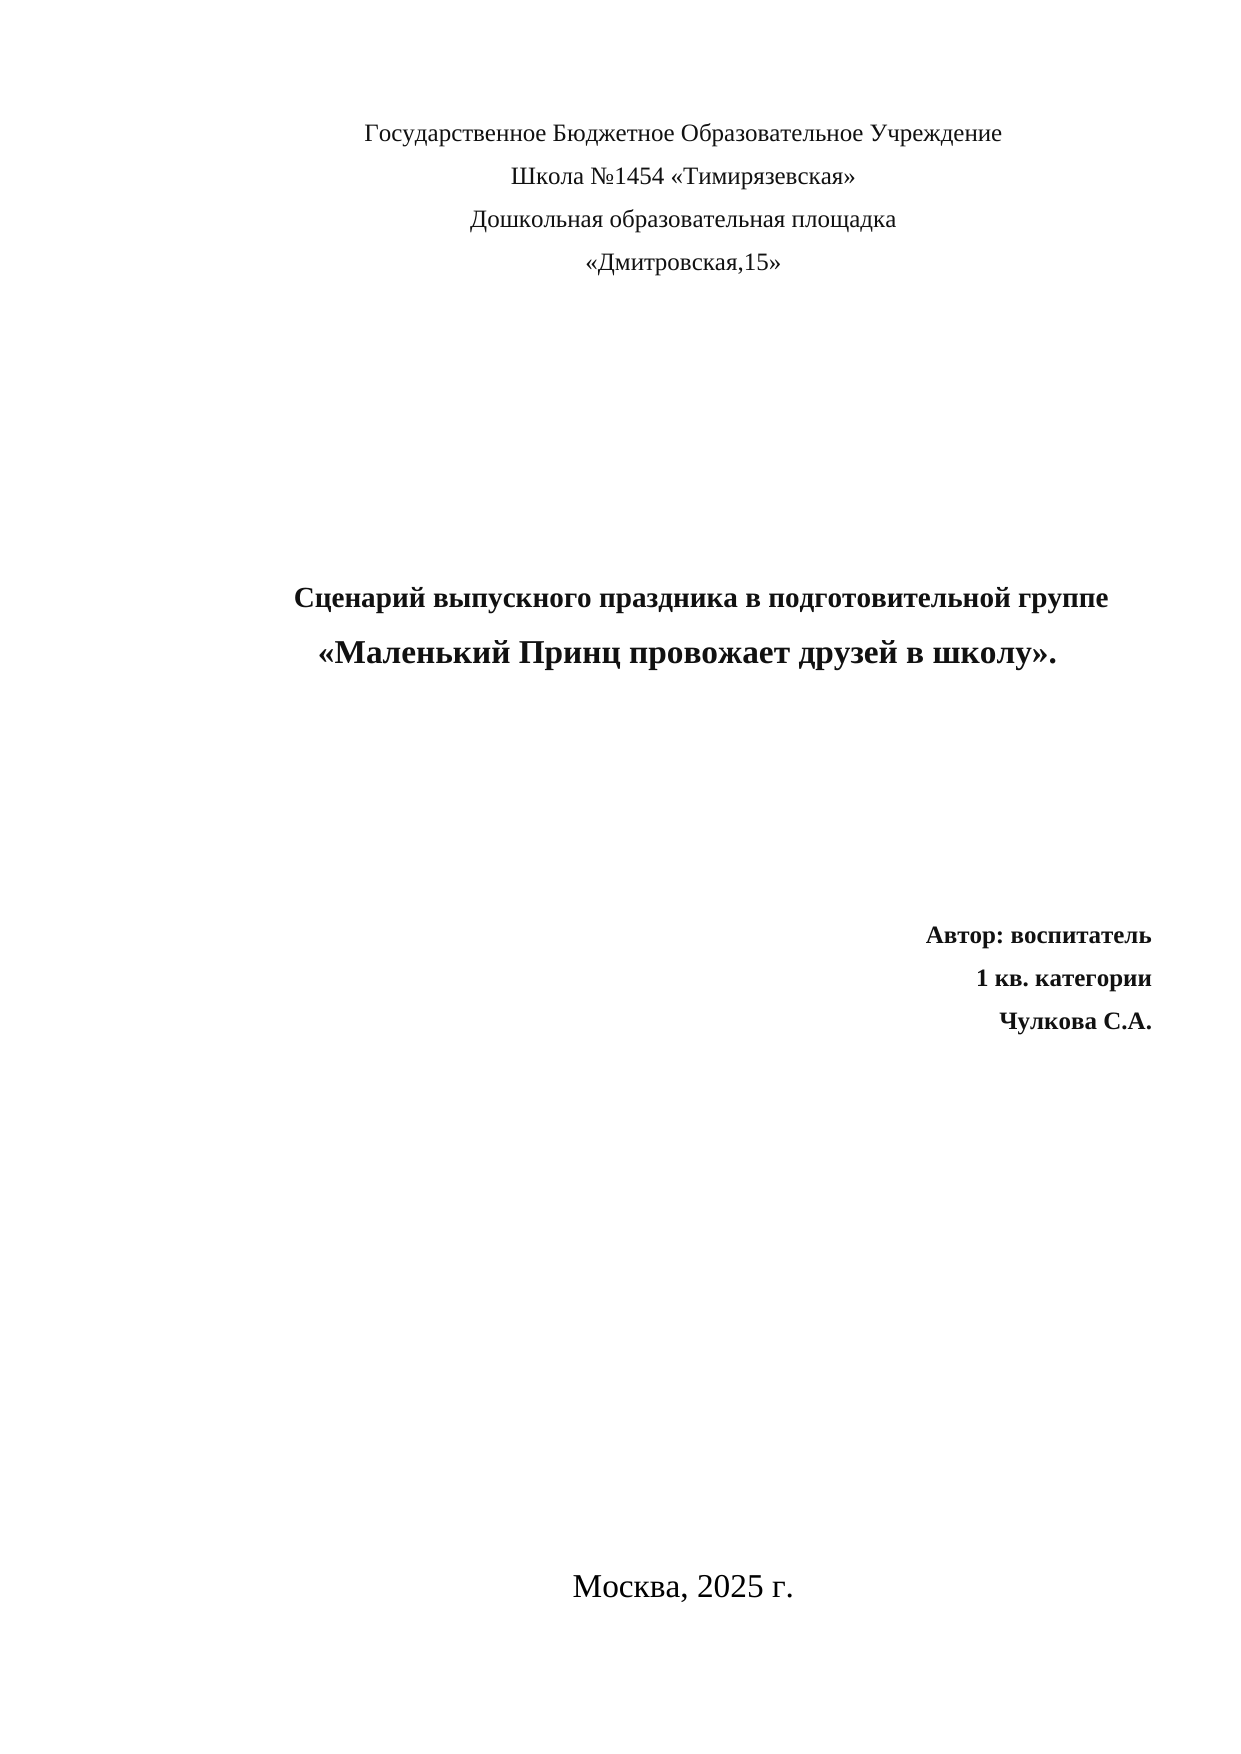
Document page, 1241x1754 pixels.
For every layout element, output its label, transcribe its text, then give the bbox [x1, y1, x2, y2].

text Государственное Бюджетное Образовательное Учреждение [177, 118, 1152, 147]
text 1 кв. категории [177, 963, 1152, 992]
text «Маленький Принц провожает друзей в школу». [177, 632, 1152, 671]
text Автор: воспитатель [177, 920, 1152, 949]
text Москва, 2025 г. [177, 1567, 1152, 1605]
text Сценарий выпускного праздника в подготовительной группе [177, 580, 1152, 613]
text Чулкова С.А. [177, 1006, 1152, 1035]
text Дошкольная образовательная площадка [177, 204, 1152, 233]
text «Дмитровская,15» [177, 247, 1152, 276]
text Школа №1454 «Тимирязевская» [177, 161, 1152, 190]
